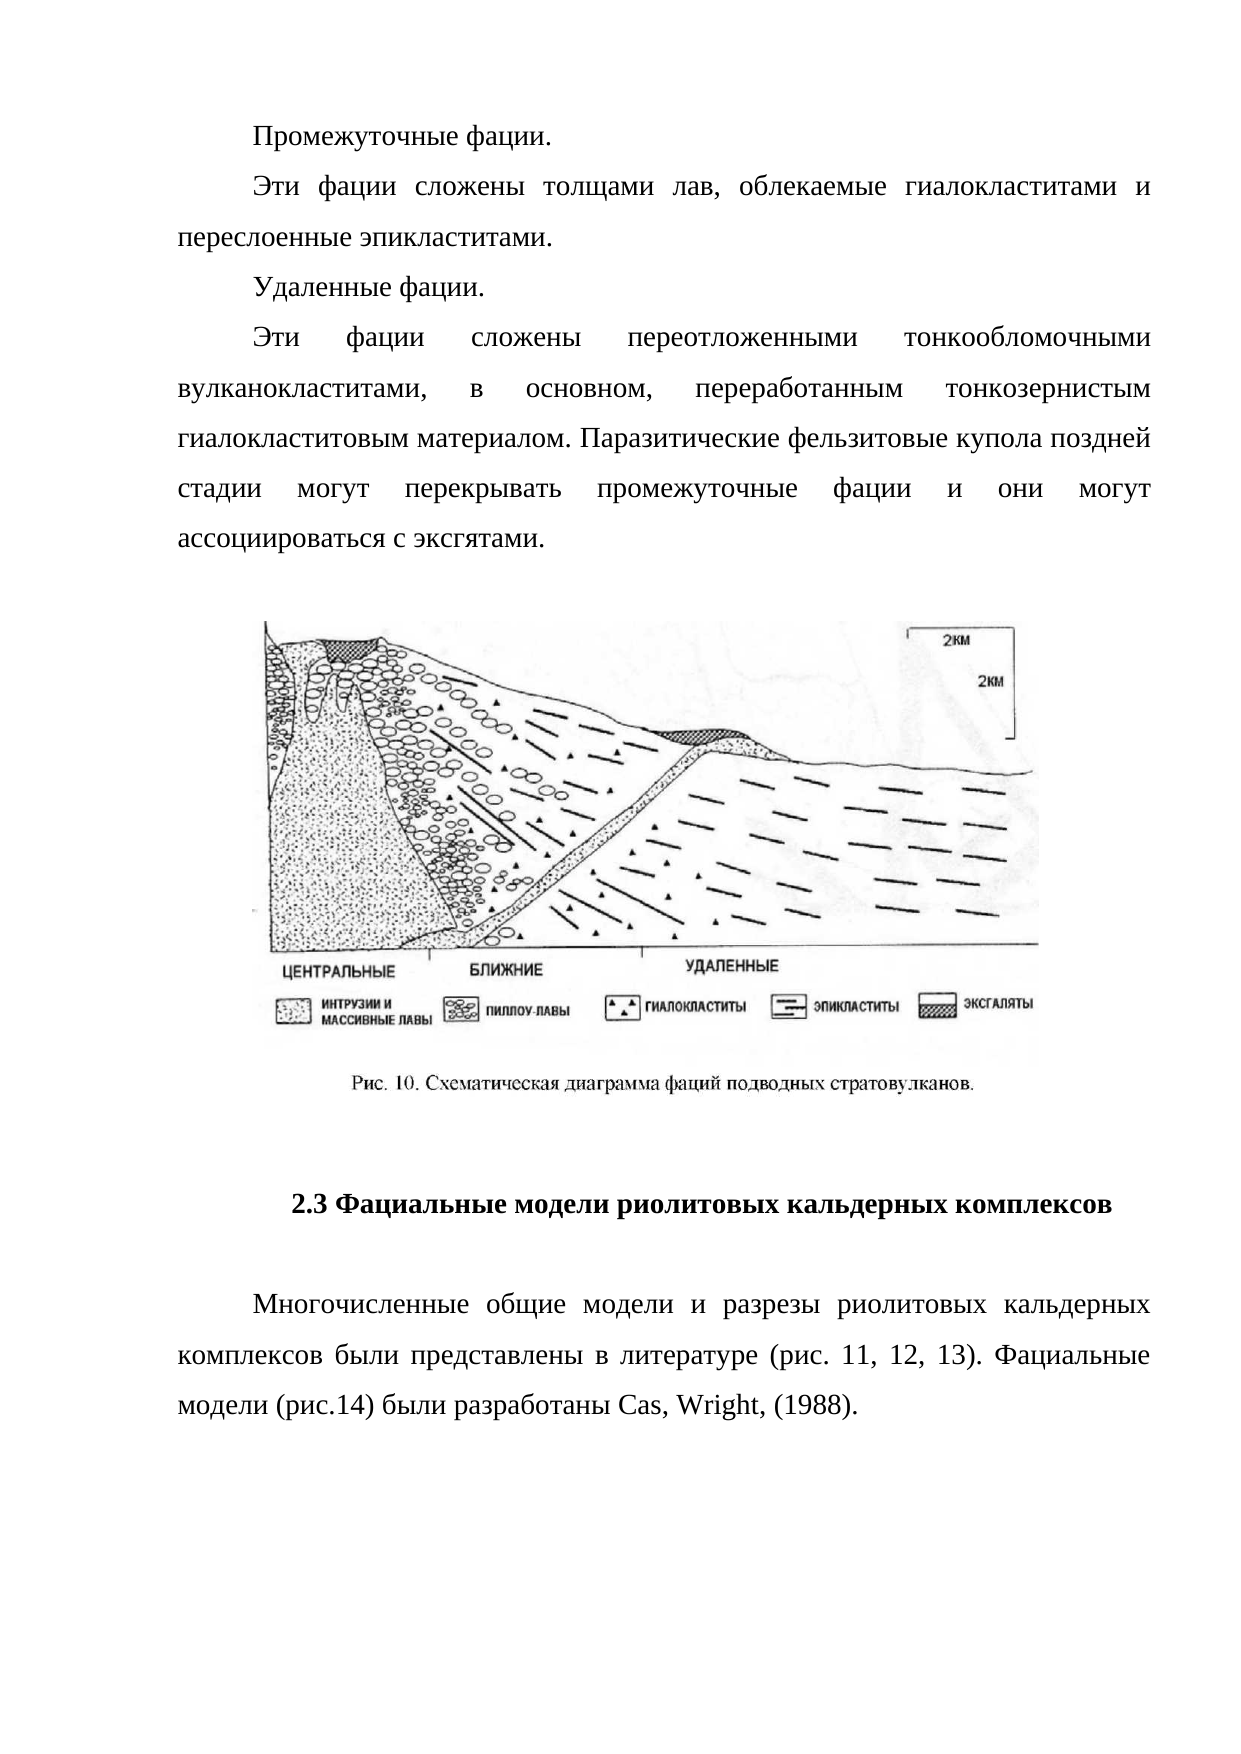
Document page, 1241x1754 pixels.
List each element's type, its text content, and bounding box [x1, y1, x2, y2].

text Эти фации сложены толщами лав, облекаемые гиалокластитами и переслоенные эпикластитами. [177, 168, 1152, 252]
picture [252, 621, 1039, 1122]
text Промежуточные фации. [177, 118, 1152, 152]
text Эти фации сложены переотложенными тонкообломочными вулканокластитами, в основном, переработанным тонкозернистым гиалокластитовым материалом. Паразитические фельзитовые купола поздней стадии могут перекрывать промежуточные фации и они могут ассоциироваться с эксгятами. [177, 319, 1152, 554]
text 2.3 Фациальные модели риолитовых кальдерных комплексов [177, 1186, 1152, 1219]
text Удаленные фации. [177, 269, 1152, 303]
text Многочисленные общие модели и разрезы риолитовых кальдерных комплексов были представлены в литературе (рис. 11, 12, 13). Фациальные модели (рис.14) были разработаны Cas, Wright, (1988). [177, 1287, 1152, 1421]
